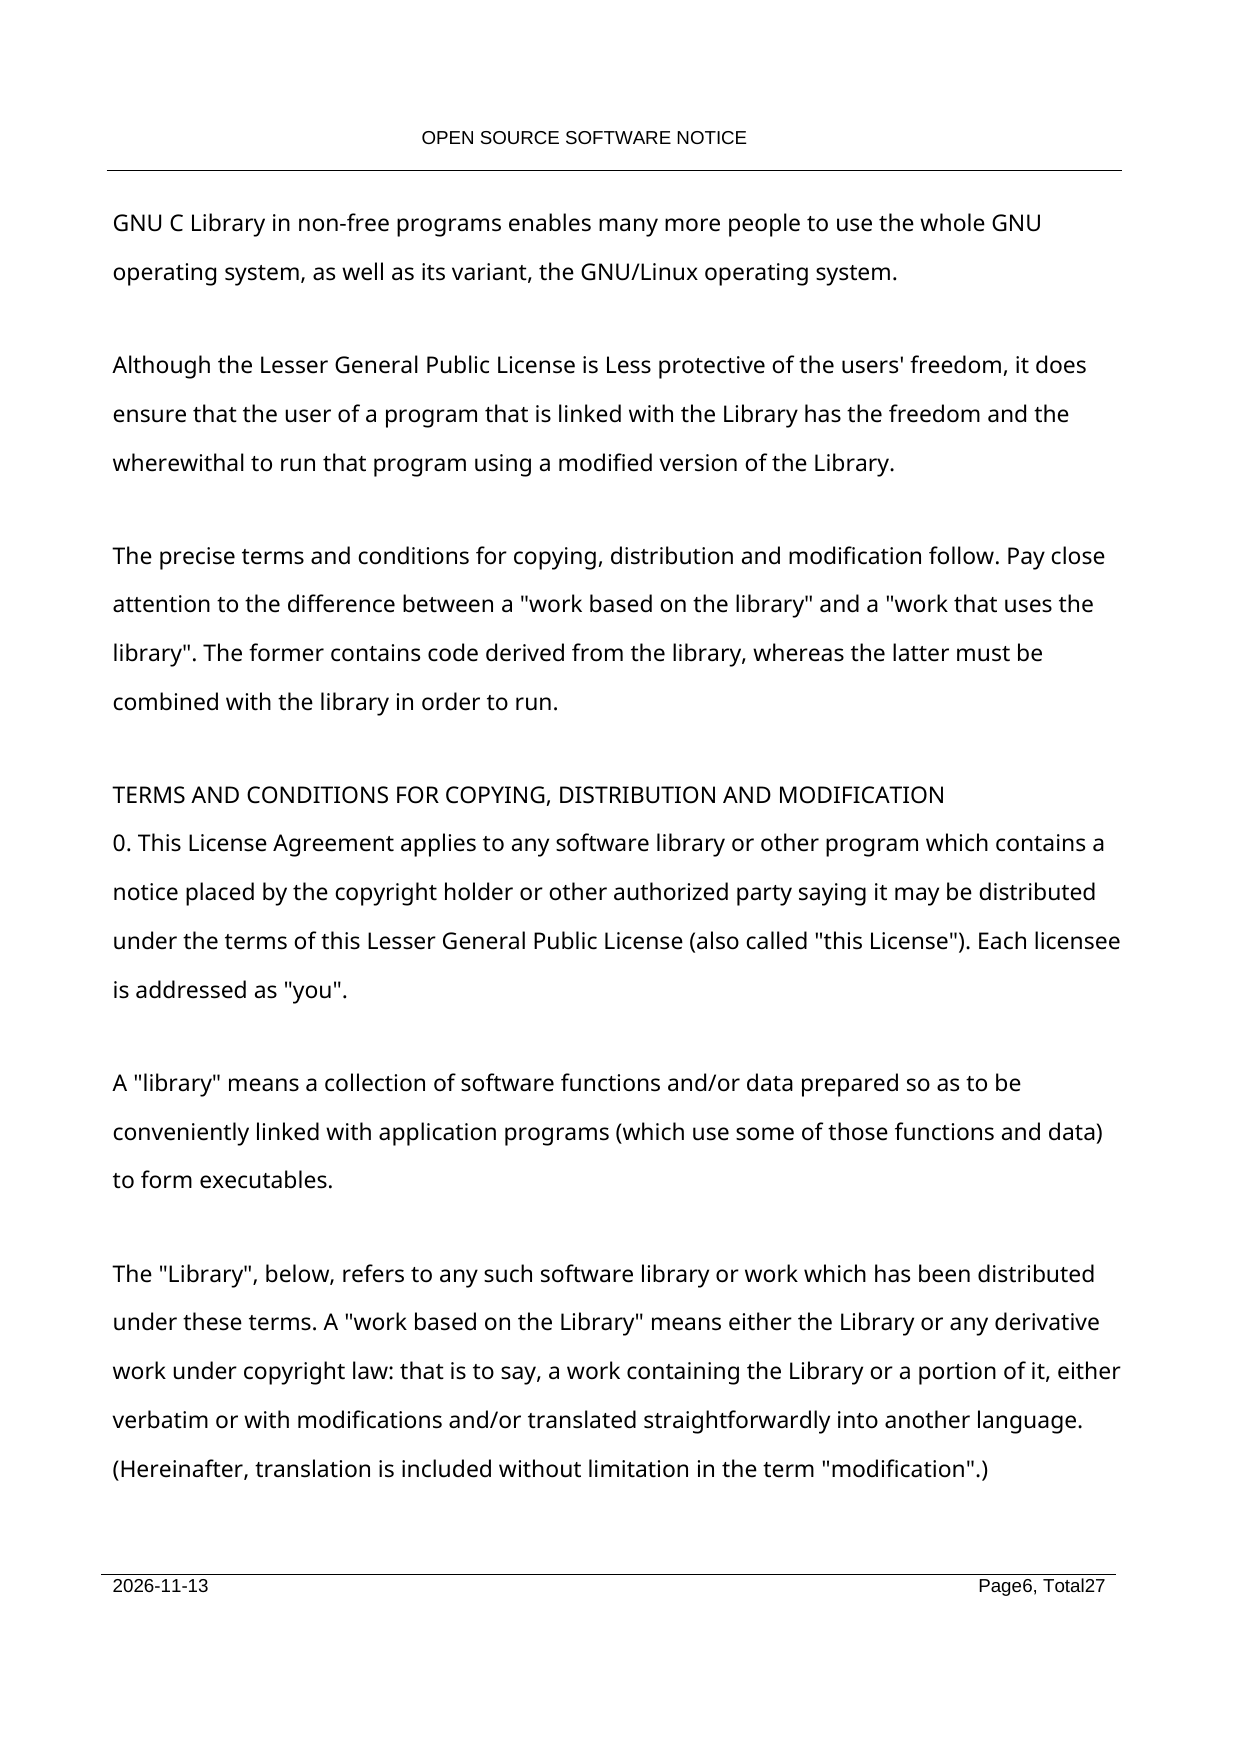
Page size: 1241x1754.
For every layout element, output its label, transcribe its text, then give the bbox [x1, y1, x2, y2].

text The precise terms and conditions for copying, distribution and modification follow. Pay close attention to the difference between a "work based on the library" and a "work that uses the library". The former contains code derived from the library, whereas the latter must be combined with the library in order to run. [112, 539, 1128, 718]
text The "Library", below, refers to any such software library or work which has been distributed under these terms. A "work based on the Library" means either the Library or any derivative work under copyright law: that is to say, a work containing the Library or a portion of it, either verbatim or with modifications and/or translated straightforwardly into another language. (Hereinafter, translation is included without limitation in the term "modification".) [112, 1257, 1128, 1484]
text 0. This License Agreement applies to any software library or other program which contains a notice placed by the copyright holder or other authorized party saying it may be distributed under the terms of this Lesser General Public License (also called "this License"). Each licensee is addressed as "you". [112, 827, 1128, 1005]
text TERMS AND CONDITIONS FOR COPYING, DISTRIBUTION AND MODIFICATION [112, 778, 1128, 811]
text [112, 206, 1128, 288]
text Although the Lesser General Public License is Less protective of the users' freedom, it does ensure that the user of a program that is linked with the Library has the freedom and the wherewithal to run that program using a modified version of the Library. [112, 348, 1128, 478]
text A "library" means a collection of software functions and/or data prepared so as to be conveniently linked with application programs (which use some of those functions and data) to form executables. [112, 1066, 1128, 1196]
